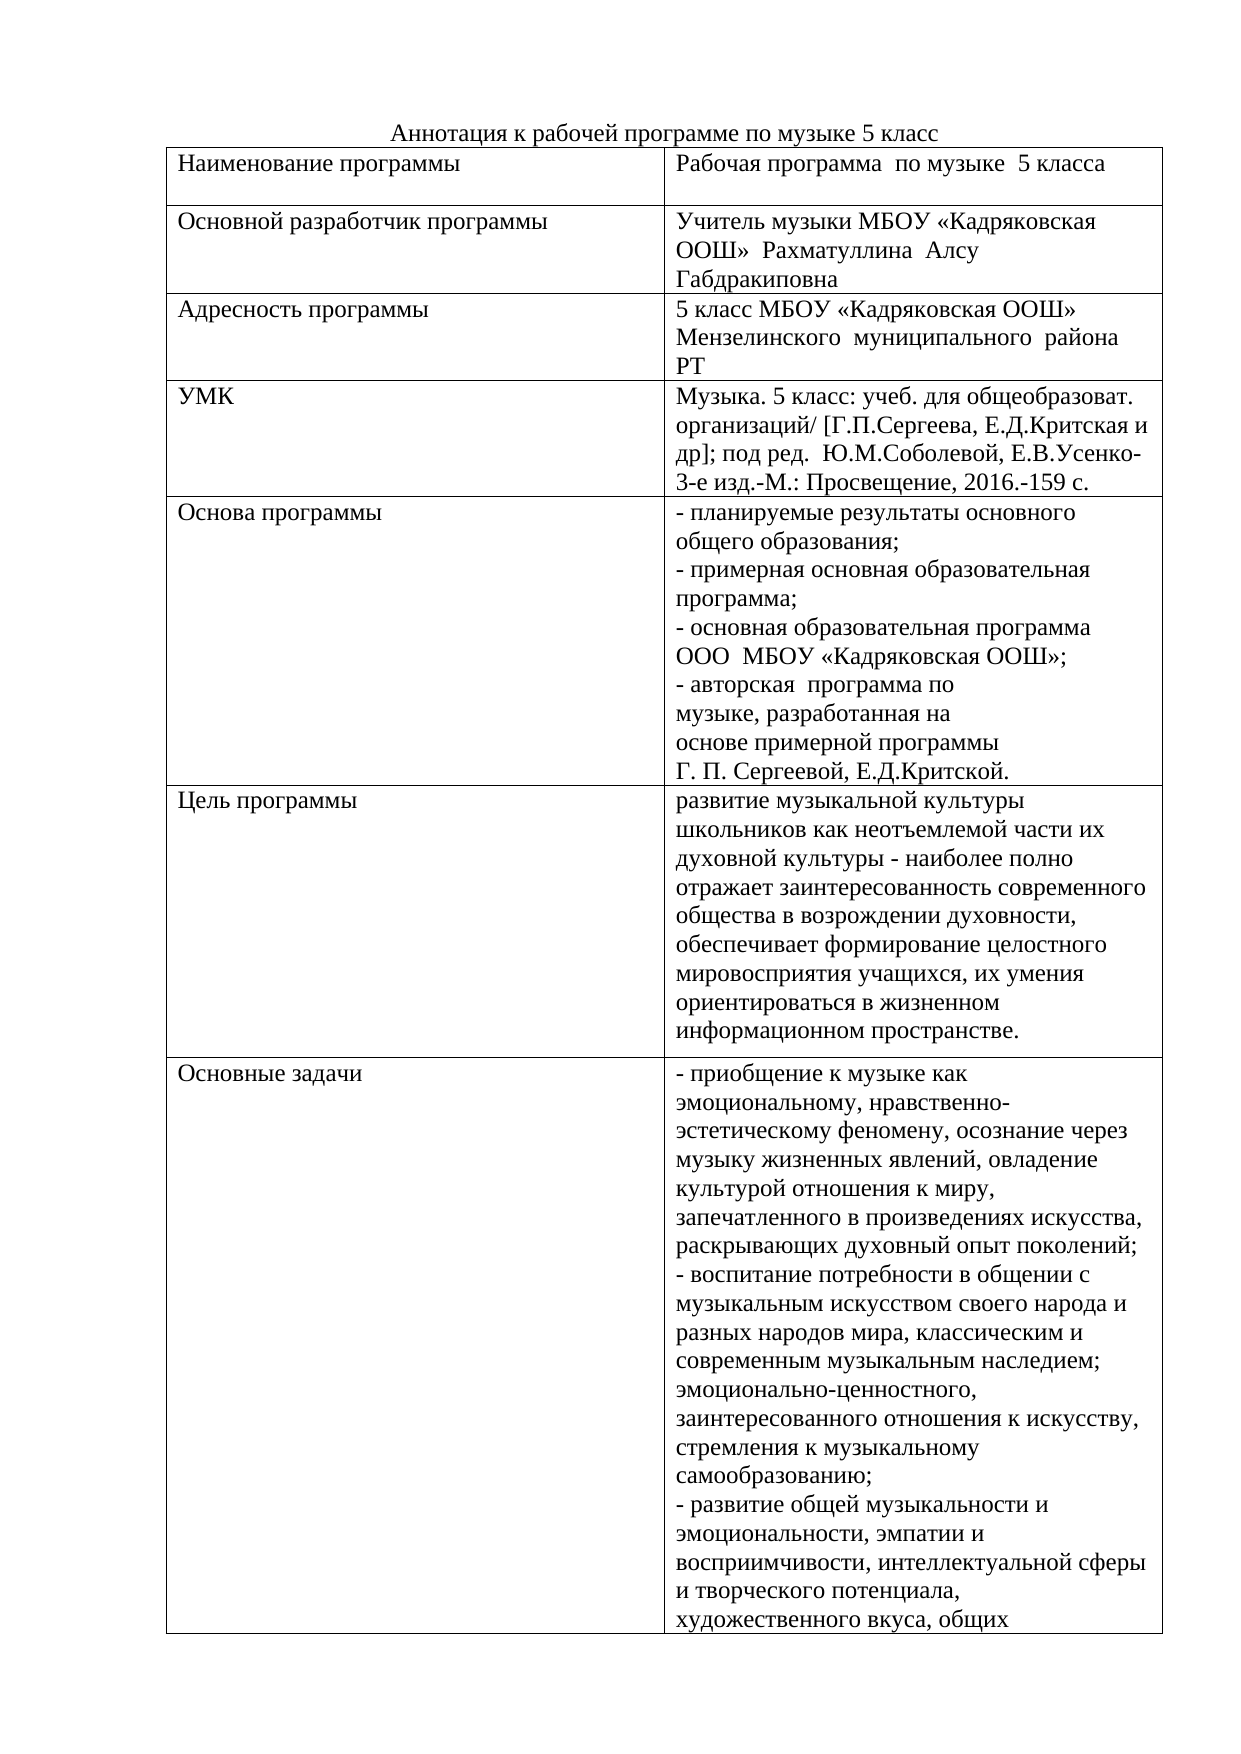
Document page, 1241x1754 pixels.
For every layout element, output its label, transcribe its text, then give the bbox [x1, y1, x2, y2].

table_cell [665, 1058, 1162, 1633]
table_cell Адресность программы [167, 294, 664, 380]
table_cell развитие музыкальной культуры школьников как неотъемлемой части их духовной культуры - наиболее полно отражает заинтересованность современного общества в возрождении духовности, обеспечивает формирование целостного мировосприятия учащихся, их умения ориентироваться в жизненном информационном пространстве. [665, 786, 1162, 1057]
table_cell - планируемые результаты основного общего образования; - примерная основная образовательная программа; - основная образовательная программа ООО МБОУ «Кадряковская ООШ»; - авторская программа по музыке, разработанная на основе примерной программы Г. П. Сергеевой, Е.Д.Критской. [665, 497, 1162, 784]
table_header Наименование программы [167, 148, 664, 205]
table_cell УМК [167, 381, 664, 496]
table_cell Основа программы [167, 497, 664, 784]
table_cell Музыка. 5 класс: учеб. для общеобразоват. организаций/ [Г.П.Сергеева, Е.Д.Критская и др]; под ред. Ю.М.Соболевой, Е.В.Усенко- 3-е изд.-М.: Просвещение, 2016.-159 с. [665, 381, 1162, 496]
table_header Рабочая программа по музыке 5 класса [665, 148, 1162, 205]
table_cell 5 класс МБОУ «Кадряковская ООШ» Мензелинского муниципального района РТ [665, 294, 1162, 380]
text Аннотация к рабочей программе по музыке 5 класс [177, 118, 1152, 147]
table_cell Цель программы [167, 786, 664, 1057]
table_cell Основной разработчик программы [167, 206, 664, 293]
table_cell Учитель музыки МБОУ «Кадряковская ООШ» Рахматуллина Алсу Габдракиповна [665, 206, 1162, 293]
table_cell Основные задачи [167, 1058, 664, 1633]
